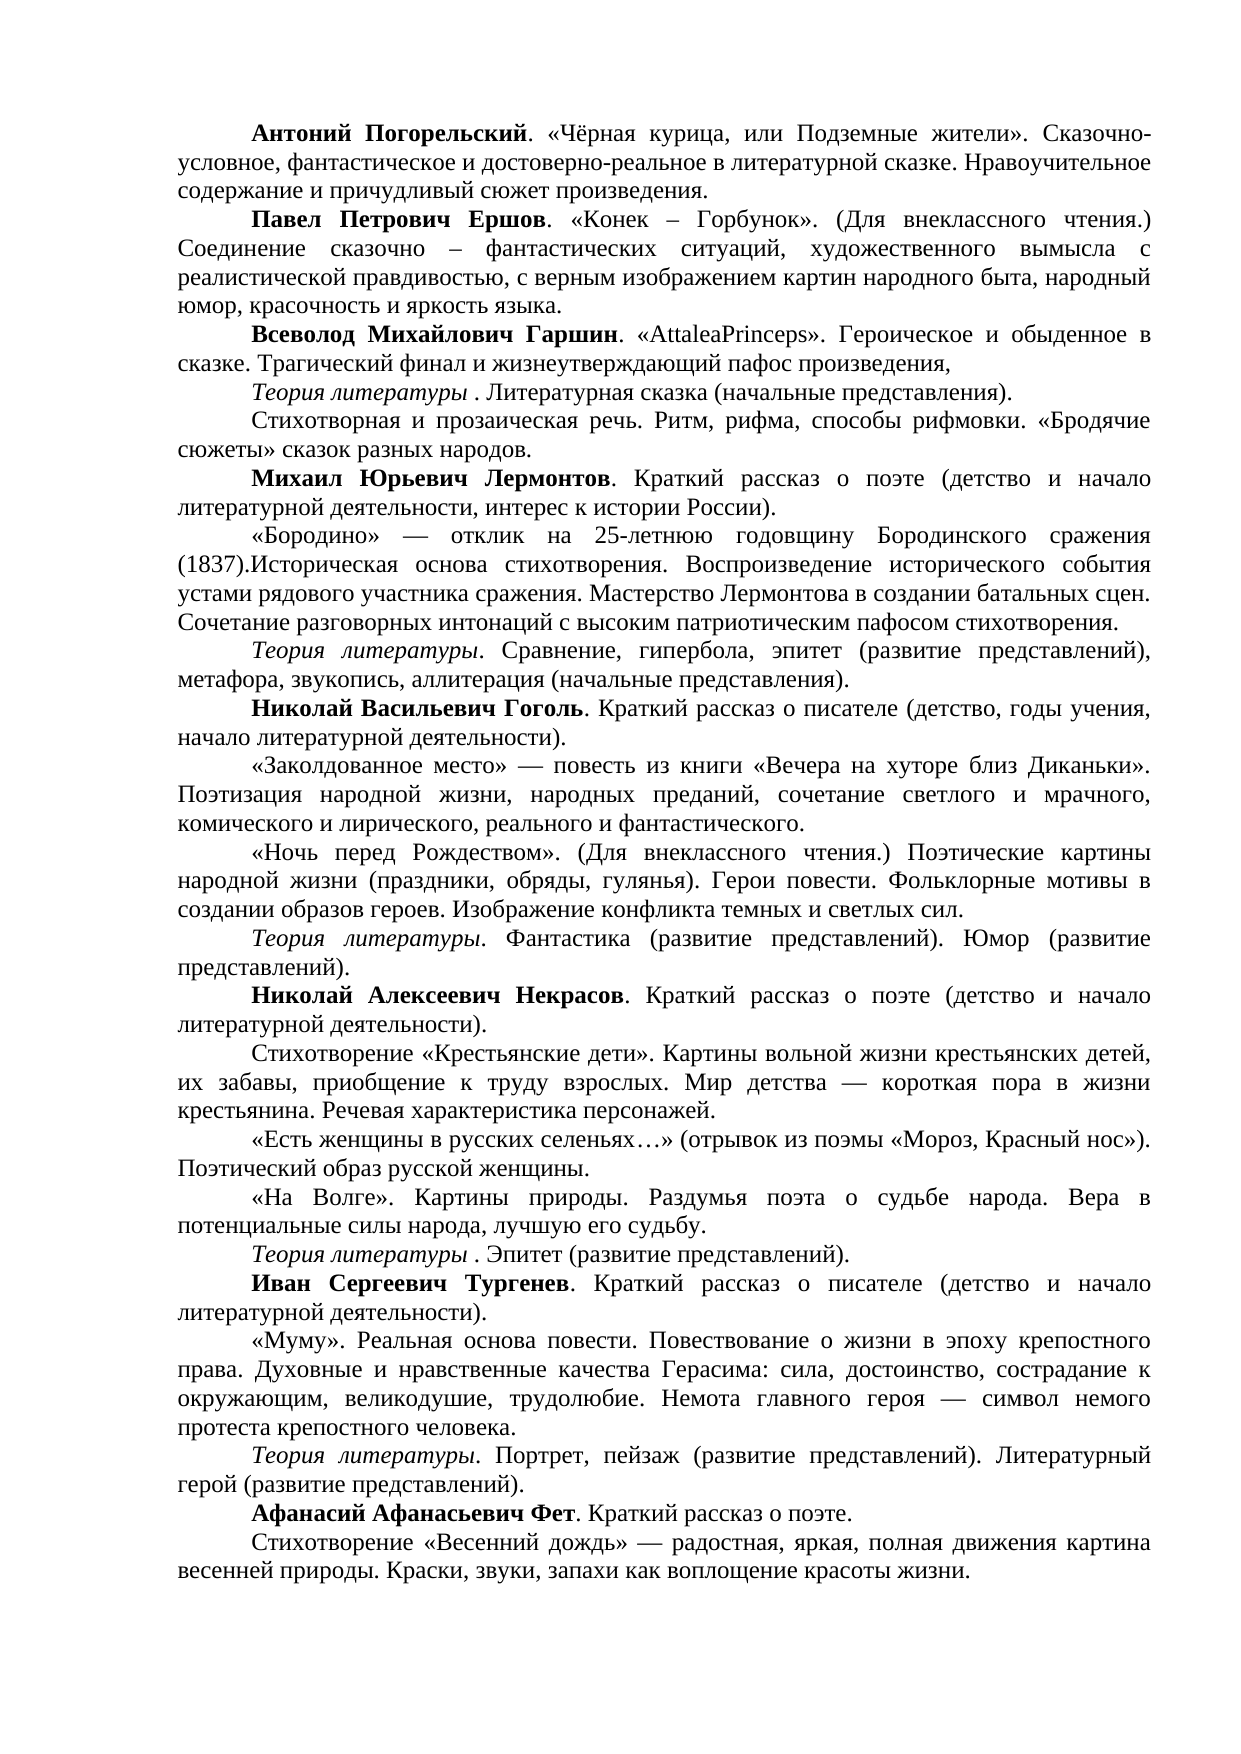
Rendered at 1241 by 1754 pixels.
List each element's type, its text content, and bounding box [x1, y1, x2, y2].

text «Есть женщины в русских селеньях…» (отрывок из поэмы «Мороз, Красный нос»). Поэтический образ русской женщины. [177, 1124, 1152, 1182]
text Теория литературы. Фантастика (развитие представлений). Юмор (развитие представлений). [177, 923, 1152, 981]
text Всеволод Михайлович Гаршин. «AttaleaPrinceps». Героическое и обыденное в сказке. Трагический финал и жизнеутверждающий пафос произведения, [177, 319, 1152, 377]
text Теория литературы . Эпитет (развитие представлений). [177, 1239, 1152, 1268]
text «На Волге». Картины природы. Раздумья поэта о судьбе народа. Вера в потенциальные силы народа, лучшую его судьбу. [177, 1182, 1152, 1239]
text «Муму». Реальная основа повести. Повествование о жизни в эпоху крепостного права. Духовные и нравственные качества Герасима: сила, достоинство, сострадание к окружающим, великодушие, трудолюбие. Немота главного героя — символ немого протеста крепостного человека. [177, 1326, 1152, 1441]
text Николай Васильевич Гоголь. Краткий рассказ о писателе (детство, годы учения, начало литературной деятельности). [177, 693, 1152, 751]
text Стихотворная и прозаическая речь. Ритм, рифма, способы рифмовки. «Бродячие сюжеты» сказок разных народов. [177, 406, 1152, 463]
text Стихотворение «Весенний дождь» — радостная, яркая, полная движения картина весенней природы. Краски, звуки, запахи как воплощение красоты жизни. [177, 1527, 1152, 1584]
text Николай Алексеевич Некрасов. Краткий рассказ о поэте (детство и начало литературной деятельности). [177, 981, 1152, 1038]
text «Заколдованное место» — повесть из книги «Вечера на хуторе близ Диканьки». Поэтизация народной жизни, народных преданий, сочетание светлого и мрачного, комического и лирического, реального и фантастического. [177, 751, 1152, 837]
text Теория литературы. Сравнение, гипербола, эпитет (развитие представлений), метафора, звукопись, аллитерация (начальные представления). [177, 636, 1152, 693]
text Афанасий Афанасьевич Фет. Краткий рассказ о поэте. [177, 1498, 1152, 1527]
text Антоний Погорельский. «Чёрная курица, или Подземные жители». Сказочно-условное, фантастическое и достоверно-реальное в литературной сказке. Нравоучительное содержание и причудливый сюжет произведения. [177, 118, 1152, 204]
text Теория литературы. Портрет, пейзаж (развитие представлений). Литературный герой (развитие представлений). [177, 1441, 1152, 1498]
text Иван Сергеевич Тургенев. Краткий рассказ о писателе (детство и начало литературной деятельности). [177, 1268, 1152, 1326]
text Михаил Юрьевич Лермонтов. Краткий рассказ о поэте (детство и начало литературной деятельности, интерес к истории России). [177, 463, 1152, 521]
text «Ночь перед Рождеством». (Для внеклассного чтения.) Поэтические картины народной жизни (праздники, обряды, гулянья). Герои повести. Фольклорные мотивы в создании образов героев. Изображение конфликта темных и светлых сил. [177, 837, 1152, 923]
text Стихотворение «Крестьянские дети». Картины вольной жизни крестьянских детей, их забавы, приобщение к труду взрослых. Мир детства — короткая пора в жизни крестьянина. Речевая характеристика персонажей. [177, 1038, 1152, 1124]
text Павел Петрович Ершов. «Конек – Горбунок». (Для внеклассного чтения.) Соединение сказочно – фантастических ситуаций, художественного вымысла с реалистической правдивостью, с верным изображением картин народного быта, народный юмор, красочность и яркость языка. [177, 204, 1152, 319]
text Теория литературы . Литературная сказка (начальные представления). [177, 377, 1152, 406]
text «Бородино» — отклик на 25-летнюю годовщину Бородинского сражения (1837).Историческая основа стихотворения. Воспроизведение исторического события устами рядового участника сражения. Мастерство Лермонтова в создании батальных сцен. Сочетание разговорных интонаций с высоким патриотическим пафосом стихотворения. [177, 521, 1152, 636]
